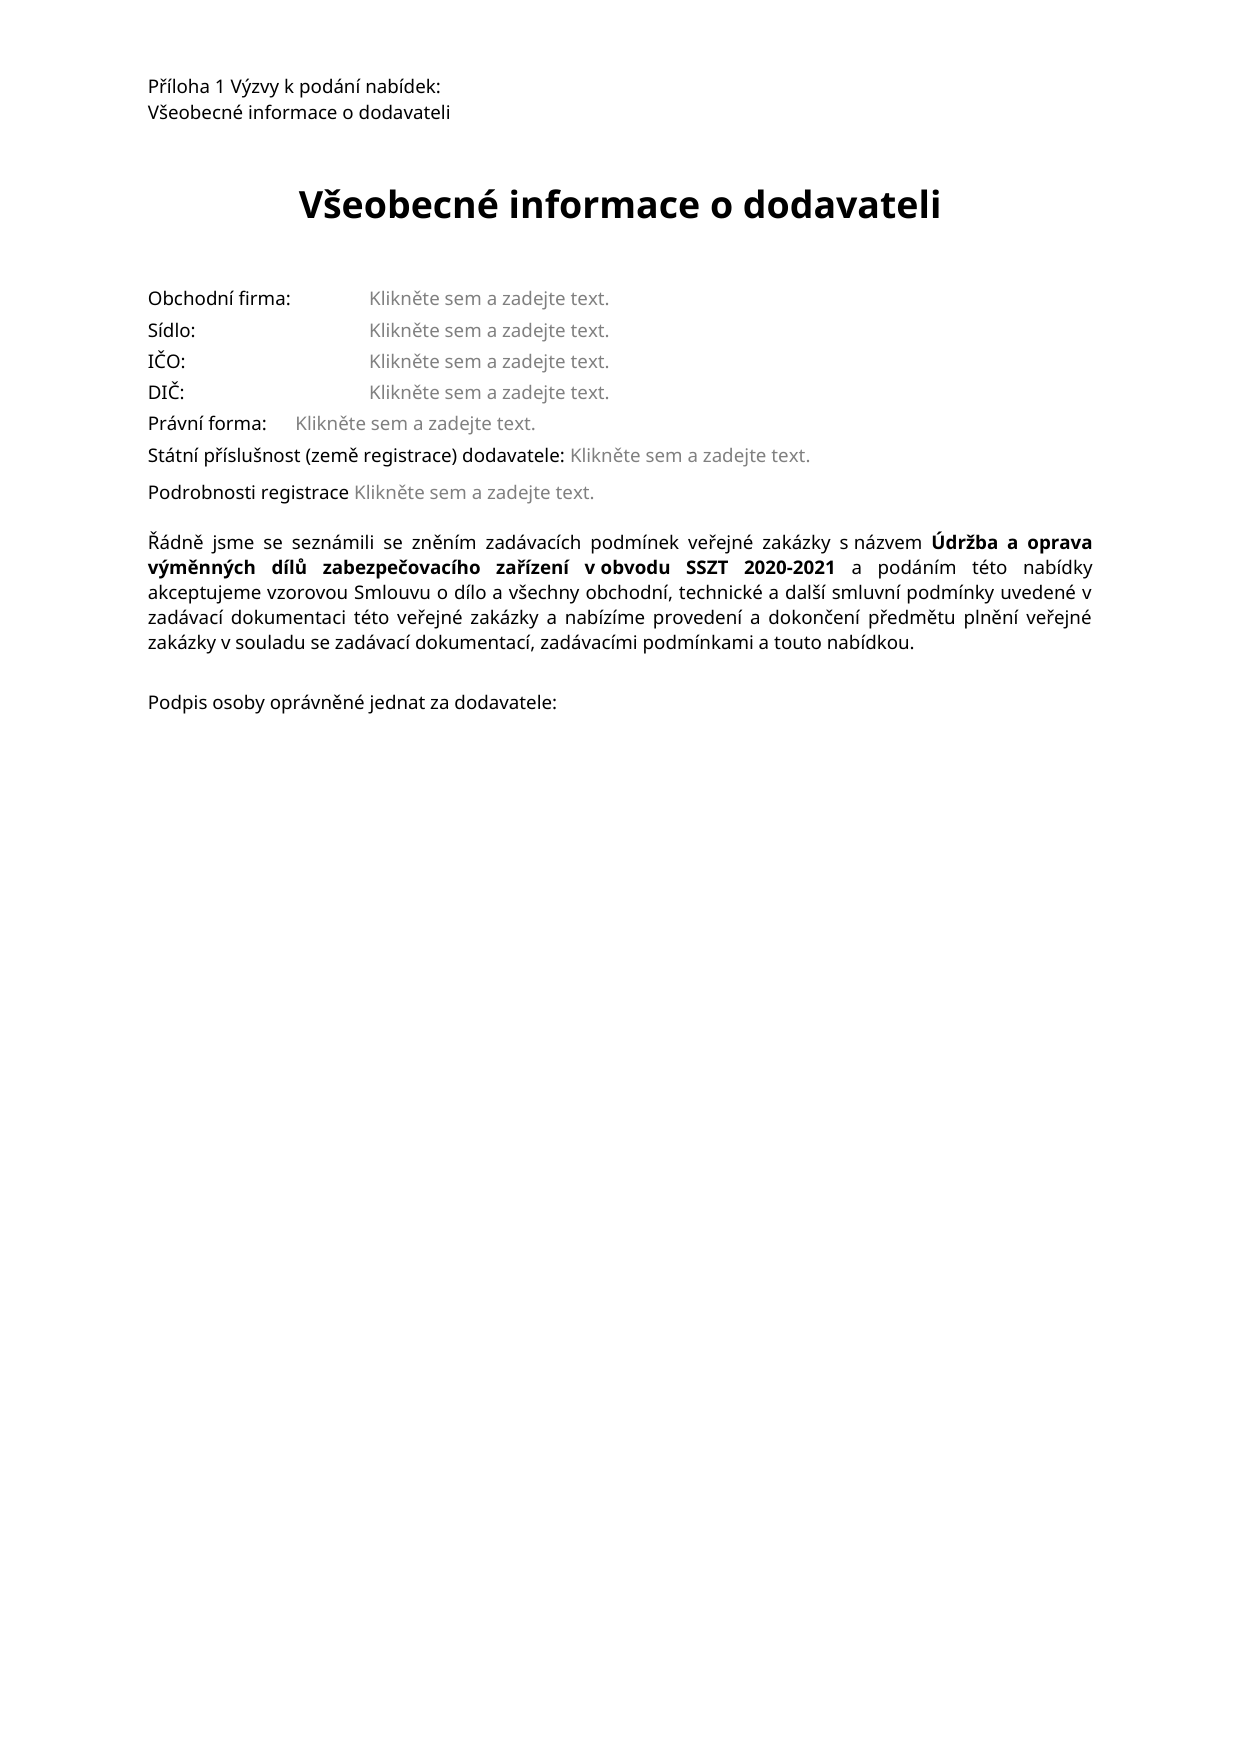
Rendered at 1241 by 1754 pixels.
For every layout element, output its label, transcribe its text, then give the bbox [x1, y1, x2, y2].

text Podrobnosti registrace [148, 479, 1093, 504]
text Podpis osoby oprávněné jednat za dodavatele: [148, 689, 1093, 715]
text IČO: [148, 348, 1093, 373]
text DIČ: [148, 379, 1093, 404]
title Všeobecné informace o dodavateli [148, 178, 1093, 229]
text Obchodní firma: [148, 286, 1093, 311]
text Právní forma: [148, 411, 1093, 436]
text Státní příslušnost (země registrace) dodavatele: [148, 442, 1093, 467]
text Řádně jsme se seznámili se zněním zadávacích podmínek veřejné zakázky s názvem Údržba a oprava výměnných dílů zabezpečovacího zařízení v obvodu SSZT 2020-2021 a podáním této nabídky akceptujeme vzorovou Smlouvu o dílo a všechny obchodní, technické a další smluvní podmínky uvedené v zadávací dokumentaci této veřejné zakázky a nabízíme provedení a dokončení předmětu plnění veřejné zakázky v souladu se zadávací dokumentací, zadávacími podmínkami a touto nabídkou. [148, 529, 1093, 654]
text Sídlo: [148, 317, 1093, 342]
